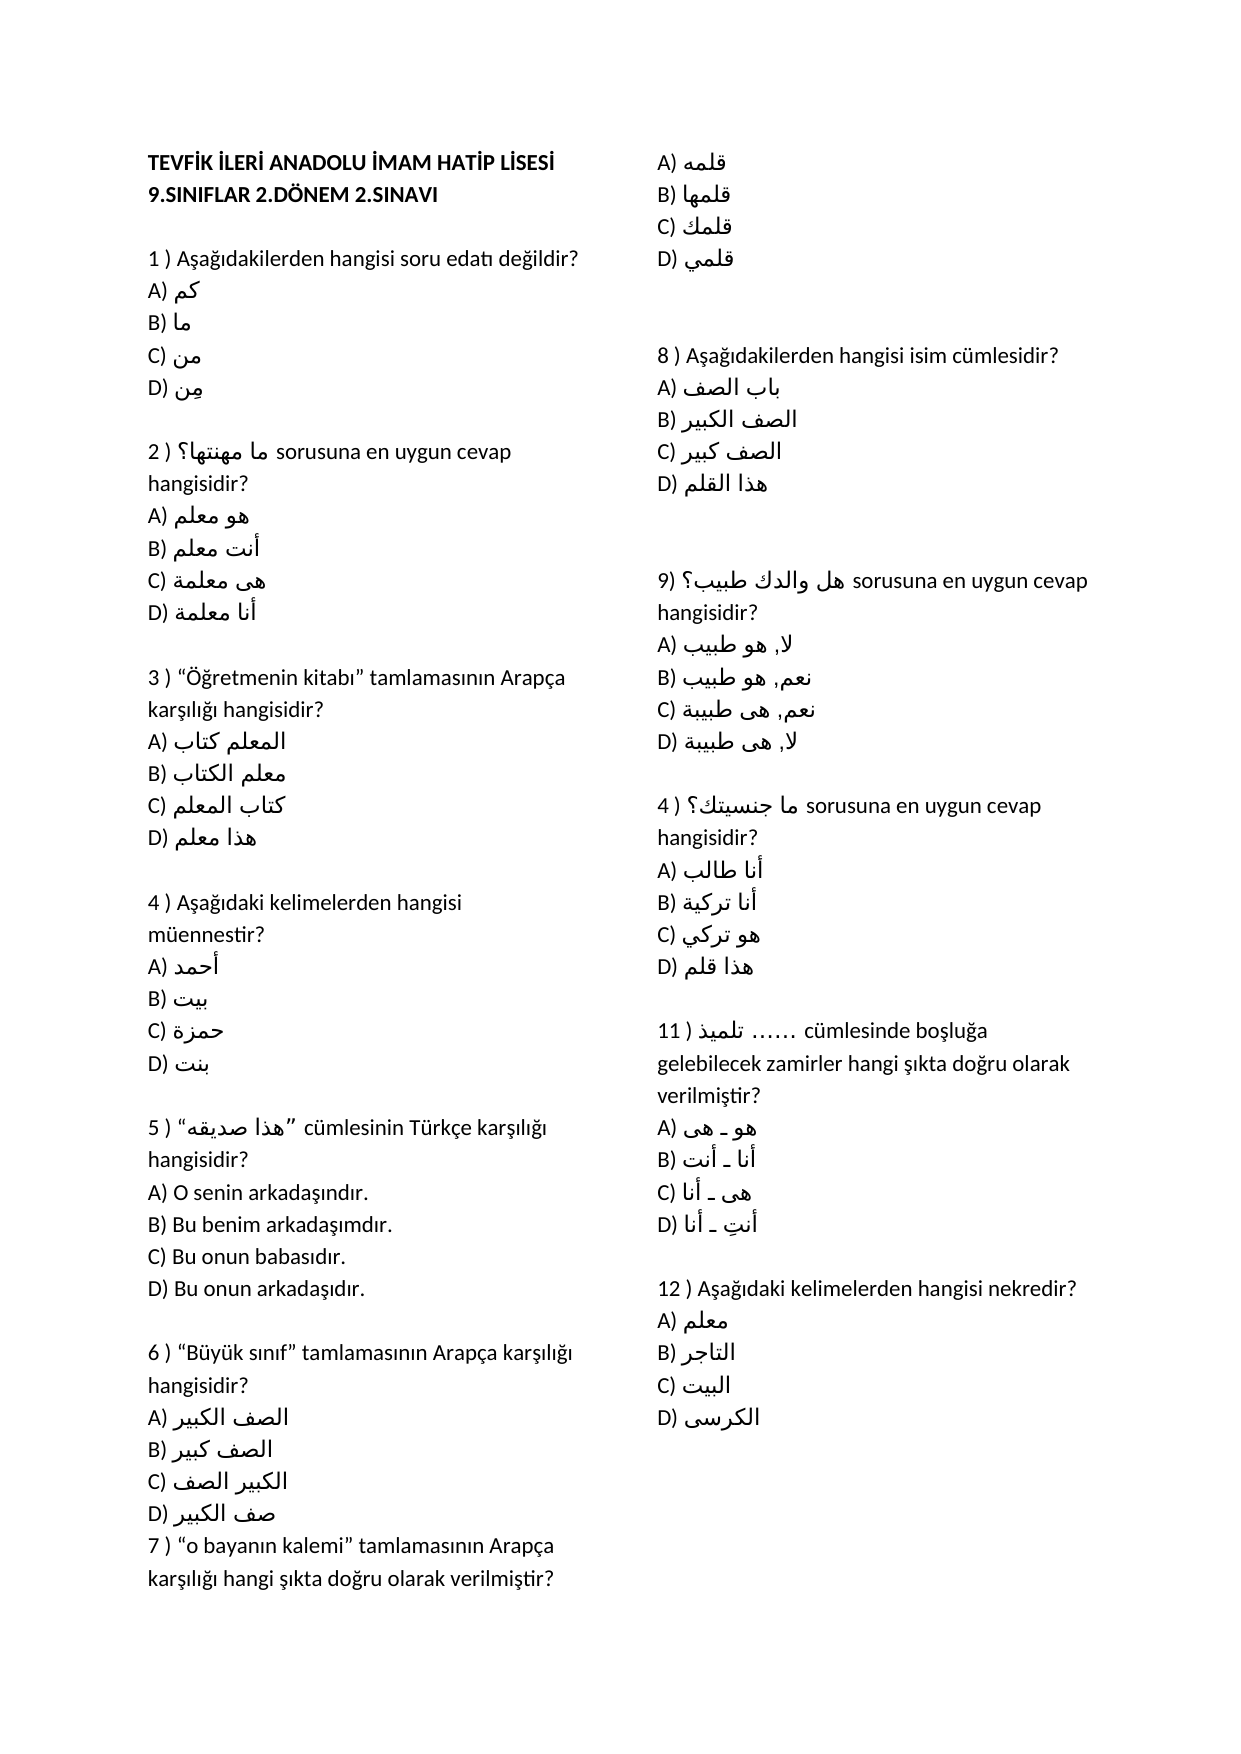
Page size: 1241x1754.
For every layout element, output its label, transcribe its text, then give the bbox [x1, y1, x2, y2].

text TEVFİK İLERİ ANADOLU İMAM HATİP LİSESİ 9.SINIFLAR 2.DÖNEM 2.SINAVI [148, 148, 583, 208]
text B) أنا تركية [657, 888, 1093, 916]
text 4 ) Aşağıdaki kelimelerden hangisi müennestir? [148, 888, 583, 948]
text 4 ) ما جنسيتك؟ sorusuna en uygun cevap hangisidir? [657, 791, 1093, 852]
text 12 ) Aşağıdaki kelimelerden hangisi nekredir? [657, 1274, 1093, 1302]
text C) الصف كبير [657, 437, 1093, 465]
text D) مِن [148, 373, 583, 401]
text 3 ) “Öğretmenin kitabı” tamlamasının Arapça karşılığı hangisidir? [148, 663, 583, 723]
text D) هذا قلم [657, 952, 1093, 980]
text 5 ) “هذا صديقه” cümlesinin Türkçe karşılığı hangisidir? [148, 1113, 583, 1173]
text B) نعم, هو طبيب [657, 663, 1093, 691]
text 1 ) Aşağıdakilerden hangisi soru edatı değildir? [148, 244, 583, 272]
text D) هذا معلم [148, 823, 583, 852]
text C) Bu onun babasıdır. [148, 1242, 583, 1270]
text C) من [148, 341, 583, 369]
text C) هى ـ أنا [657, 1178, 1093, 1206]
text A) O senin arkadaşındır. [148, 1178, 583, 1206]
text A) هو معلم [148, 502, 583, 530]
text B) بيت [148, 984, 583, 1012]
text 8 ) Aşağıdakilerden hangisi isim cümlesidir? [657, 341, 1093, 369]
text A) قلمه [657, 148, 1093, 176]
text A) أحمد [148, 952, 583, 980]
text 11 ) تلميذ …… cümlesinde boşluğa gelebilecek zamirler hangi şıkta doğru olarak verilmiştir? [657, 1017, 1093, 1109]
text B) الصف الكبير [657, 405, 1093, 433]
text C) حمزة [148, 1017, 583, 1045]
text C) هى معلمة [148, 566, 583, 594]
text B) التاجر [657, 1338, 1093, 1367]
text D) لا, هى طبيبة [657, 727, 1093, 755]
text D) Bu onun arkadaşıdır. [148, 1274, 583, 1302]
text A) الصف الكبير [148, 1403, 583, 1431]
text D) قلمي [657, 244, 1093, 272]
text C) كتاب المعلم [148, 791, 583, 819]
text C) نعم, هى طبيبة [657, 695, 1093, 723]
text 6 ) “Büyük sınıf” tamlamasının Arapça karşılığı hangisidir? [148, 1338, 583, 1399]
text D) صف الكبير [148, 1499, 583, 1527]
text D) أنا معلمة [148, 598, 583, 626]
text C) الكبير الصف [148, 1467, 583, 1495]
text B) قلمها [657, 180, 1093, 208]
text C) البيت [657, 1371, 1093, 1399]
text B) Bu benim arkadaşımdır. [148, 1210, 583, 1238]
text 9) هل والدك طبيب؟ sorusuna en uygun cevap hangisidir? [657, 566, 1093, 626]
text B) أنا ـ أنت [657, 1145, 1093, 1173]
text D) الكرسى [657, 1403, 1093, 1431]
text D) بنت [148, 1049, 583, 1077]
text B) أنت معلم [148, 534, 583, 562]
text A) باب الصف [657, 373, 1093, 401]
text A) المعلم كتاب [148, 727, 583, 755]
text A) كم [148, 276, 583, 304]
text B) معلم الكتاب [148, 759, 583, 787]
text A) معلم [657, 1306, 1093, 1334]
text B) الصف كبير [148, 1435, 583, 1463]
text A) أنا طالب [657, 856, 1093, 884]
text D) أنتِ ـ أنا [657, 1210, 1093, 1238]
text B) ما [148, 308, 583, 337]
text 2 ) ما مهنتها؟ sorusuna en uygun cevap hangisidir? [148, 437, 583, 497]
text A) لا, هو طبيب [657, 630, 1093, 658]
text C) هو تركي [657, 920, 1093, 948]
text A) هو ـ هى [657, 1113, 1093, 1141]
text 7 ) “o bayanın kalemi” tamlamasının Arapça karşılığı hangi şıkta doğru olarak verilmiştir? [148, 1532, 583, 1592]
text C) قلمك [657, 212, 1093, 240]
text D) هذا القلم [657, 469, 1093, 497]
